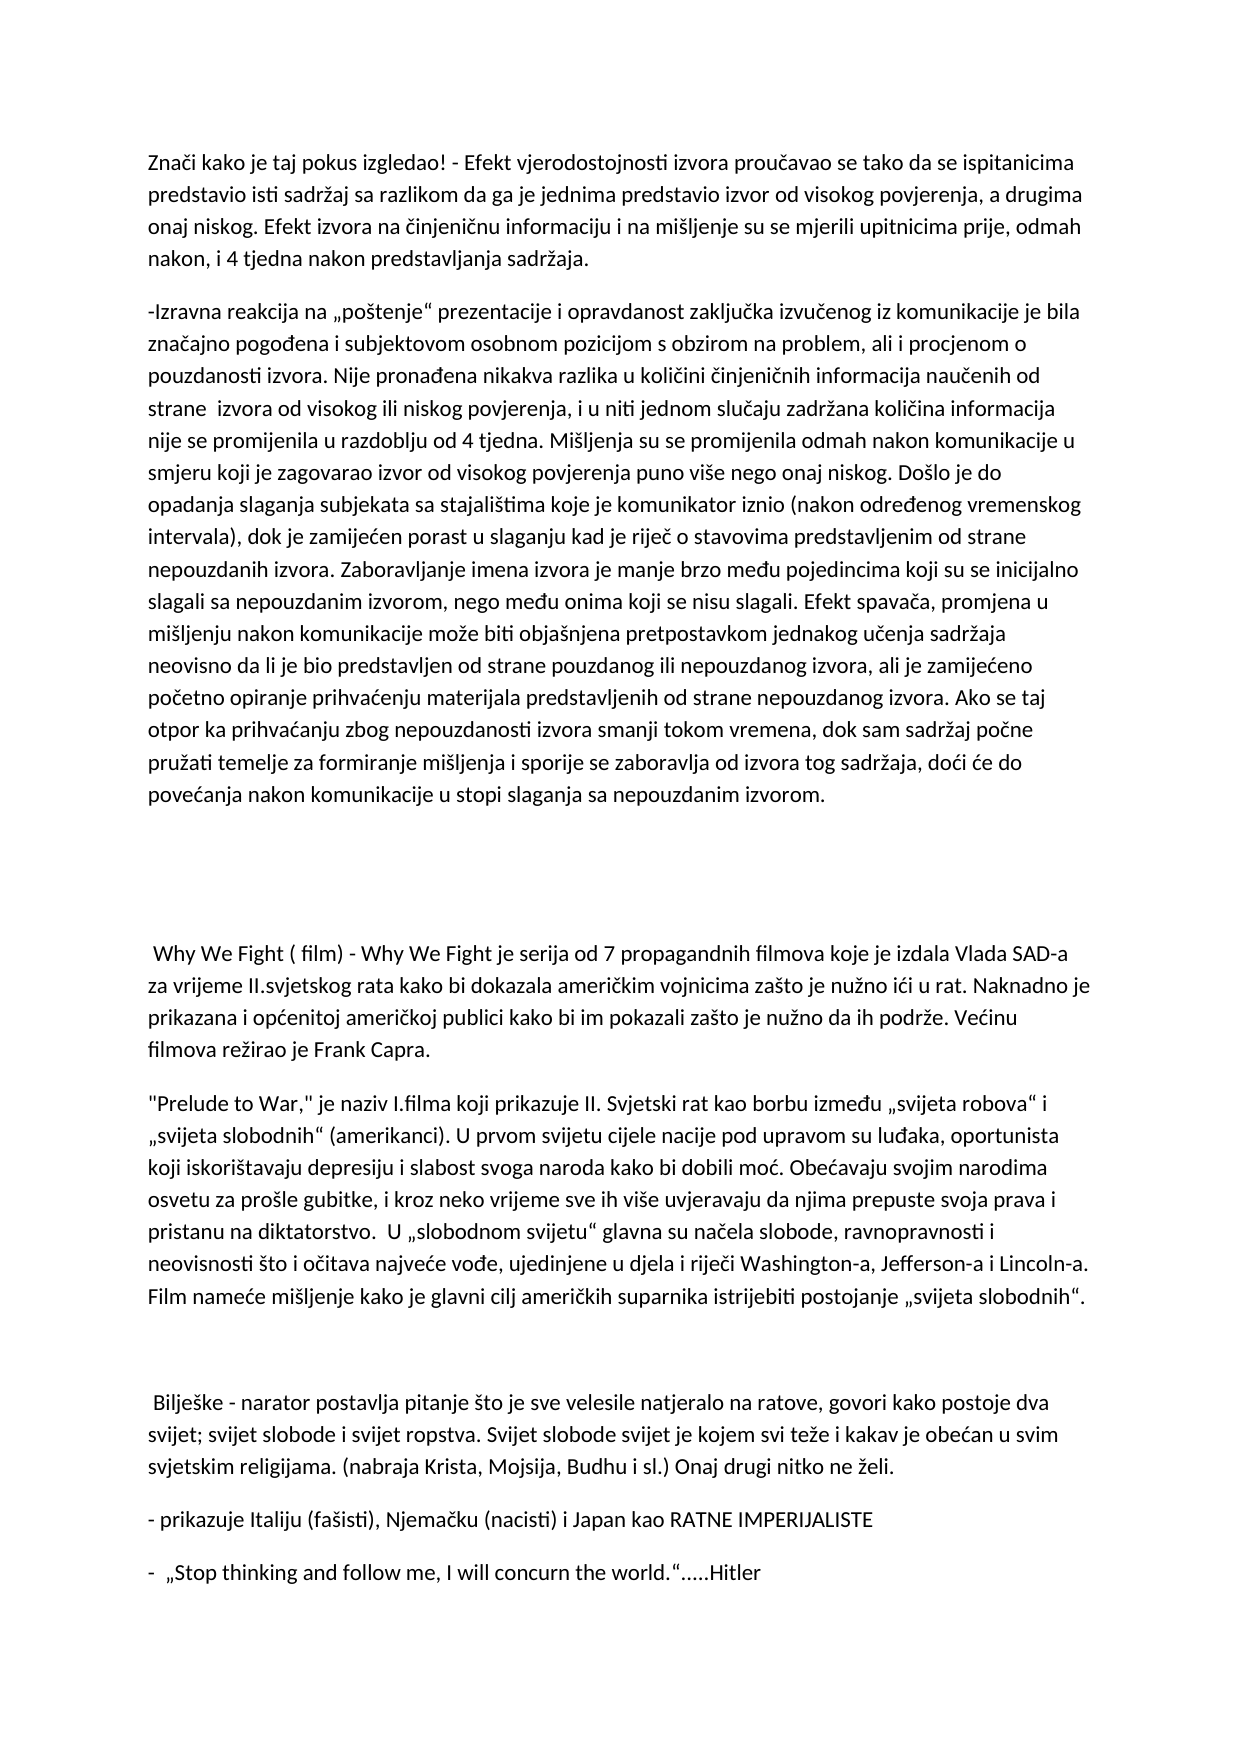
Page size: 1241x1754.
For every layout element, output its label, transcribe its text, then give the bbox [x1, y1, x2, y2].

text - prikazuje Italiju (fašisti), Njemačku (nacisti) i Japan kao RATNE IMPERIJALISTE [148, 1505, 1093, 1533]
text Bilješke - narator postavlja pitanje što je sve velesile natjeralo na ratove, govori kako postoje dva svijet; svijet slobode i svijet ropstva. Svijet slobode svijet je kojem svi teže i kakav je obećan u svim svjetskim religijama. (nabraja Krista, Mojsija, Budhu i sl.) Onaj drugi nitko ne želi. [148, 1388, 1093, 1480]
text Znači kako je taj pokus izgledao! - Efekt vjerodostojnosti izvora proučavao se tako da se ispitanicima predstavio isti sadržaj sa razlikom da ga je jednima predstavio izvor od visokog povjerenja, a drugima onaj niskog. Efekt izvora na činjeničnu informaciju i na mišljenje su se mjerili upitnicima prije, odmah nakon, i 4 tjedna nakon predstavljanja sadržaja. [148, 148, 1093, 272]
text Why We Fight ( film) - Why We Fight je serija od 7 propagandnih filmova koje je izdala Vlada SAD-a za vrijeme II.svjetskog rata kako bi dokazala američkim vojnicima zašto je nužno ići u rat. Naknadno je prikazana i općenitoj američkoj publici kako bi im pokazali zašto je nužno da ih podrže. Većinu filmova režirao je Frank Capra. [148, 939, 1093, 1064]
text "Prelude to War," je naziv I.filma koji prikazuje II. Svjetski rat kao borbu između „svijeta robova“ i „svijeta slobodnih“ (amerikanci). U prvom svijetu cijele nacije pod upravom su luđaka, oportunista koji iskorištavaju depresiju i slabost svoga naroda kako bi dobili moć. Obećavaju svojim narodima osvetu za prošle gubitke, i kroz neko vrijeme sve ih više uvjeravaju da njima prepuste svoja prava i pristanu na diktatorstvo. U „slobodnom svijetu“ glavna su načela slobode, ravnopravnosti i neovisnosti što i očitava najveće vođe, ujedinjene u djela i riječi Washington-a, Jefferson-a i Lincoln-a. Film nameće mišljenje kako je glavni cilj američkih suparnika istrijebiti postojanje „svijeta slobodnih“. [148, 1089, 1093, 1310]
text -Izravna reakcija na „poštenje“ prezentacije i opravdanost zaključka izvučenog iz komunikacije je bila značajno pogođena i subjektovom osobnom pozicijom s obzirom na problem, ali i procjenom o pouzdanosti izvora. Nije pronađena nikakva razlika u količini činjeničnih informacija naučenih od strane izvora od visokog ili niskog povjerenja, i u niti jednom slučaju zadržana količina informacija nije se promijenila u razdoblju od 4 tjedna. Mišljenja su se promijenila odmah nakon komunikacije u smjeru koji je zagovarao izvor od visokog povjerenja puno više nego onaj niskog. Došlo je do opadanja slaganja subjekata sa stajalištima koje je komunikator iznio (nakon određenog vremenskog intervala), dok je zamijećen porast u slaganju kad je riječ o stavovima predstavljenim od strane nepouzdanih izvora. Zaboravljanje imena izvora je manje brzo među pojedincima koji su se inicijalno slagali sa nepouzdanim izvorom, nego među onima koji se nisu slagali. Efekt spavača, promjena u mišljenju nakon komunikacije može biti objašnjena pretpostavkom jednakog učenja sadržaja neovisno da li je bio predstavljen od strane pouzdanog ili nepouzdanog izvora, ali je zamijećeno početno opiranje prihvaćenju materijala predstavljenih od strane nepouzdanog izvora. Ako se taj otpor ka prihvaćanju zbog nepouzdanosti izvora smanji tokom vremena, dok sam sadržaj počne pružati temelje za formiranje mišljenja i sporije se zaboravlja od izvora tog sadržaja, doći će do povećanja nakon komunikacije u stopi slaganja sa nepouzdanim izvorom. [148, 297, 1093, 808]
text - „Stop thinking and follow me, I will concurn the world.“.....Hitler [148, 1558, 1093, 1586]
